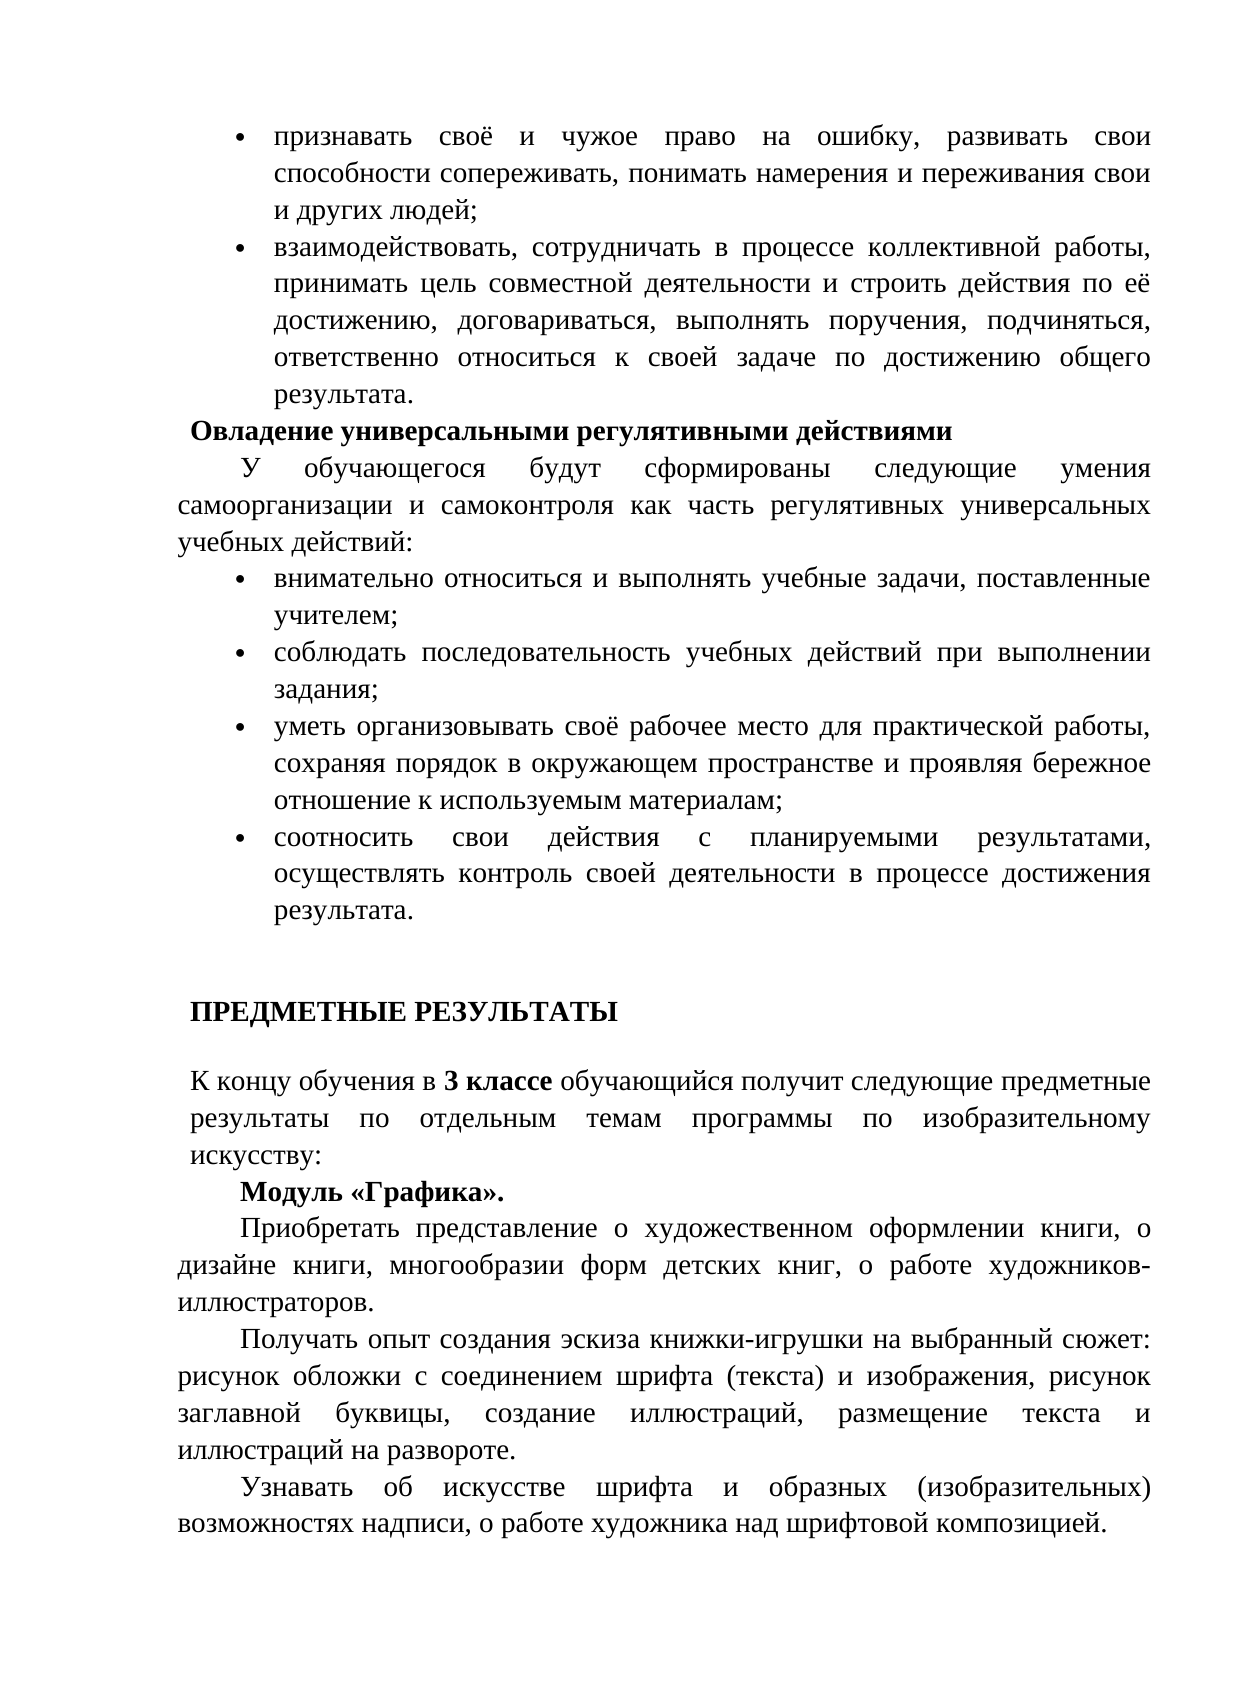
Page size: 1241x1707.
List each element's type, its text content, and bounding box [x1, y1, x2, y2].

text Получать опыт создания эскиза книжки-игрушки на выбранный сюжет: рисунок обложки с соединением шрифта (текста) и изображения, рисунок заглавной буквицы, создание иллюстраций, размещение текста и иллюстраций на развороте. [177, 1321, 1152, 1465]
text Модуль «Графика». [177, 1174, 1152, 1207]
text Овладение универсальными регулятивными действиями [190, 413, 1152, 447]
text К концу обучения в 3 классе обучающийся получит следующие предметные результаты по отдельным темам программы по изобразительному искусству: [190, 1063, 1152, 1170]
text Приобретать представление о художественном оформлении книги, о дизайне книги, многообразии форм детских книг, о работе художников-иллюстраторов. [177, 1211, 1152, 1318]
list взаимодействовать, сотрудничать в процессе коллективной работы, принимать цель совместной деятельности и строить действия по её достижению, договариваться, выполнять поручения, подчиняться, ответственно относиться к своей задаче по достижению общего результата. [236, 229, 1152, 410]
list уметь организовывать своё рабочее место для практической работы, сохраняя порядок в окружающем пространстве и проявляя бережное отношение к используемым материалам; [236, 708, 1152, 815]
text У обучающегося будут сформированы следующие умения самоорганизации и самоконтроля как часть регулятивных универсальных учебных действий: [177, 450, 1152, 557]
list соотносить свои действия с планируемыми результатами, осуществлять контроль своей деятельности в процессе достижения результата. [236, 819, 1152, 926]
list соблюдать последовательность учебных действий при выполнении задания; [236, 634, 1152, 705]
text Узнавать об искусстве шрифта и образных (изобразительных) возможностях надписи, о работе художника над шрифтовой композицией. [177, 1469, 1152, 1539]
list признавать своё и чужое право на ошибку, развивать свои способности сопереживать, понимать намерения и переживания свои и других людей; [236, 118, 1152, 225]
text ПРЕДМЕТНЫЕ РЕЗУЛЬТАТЫ [190, 994, 1152, 1027]
list внимательно относиться и выполнять учебные задачи, поставленные учителем; [236, 561, 1152, 631]
